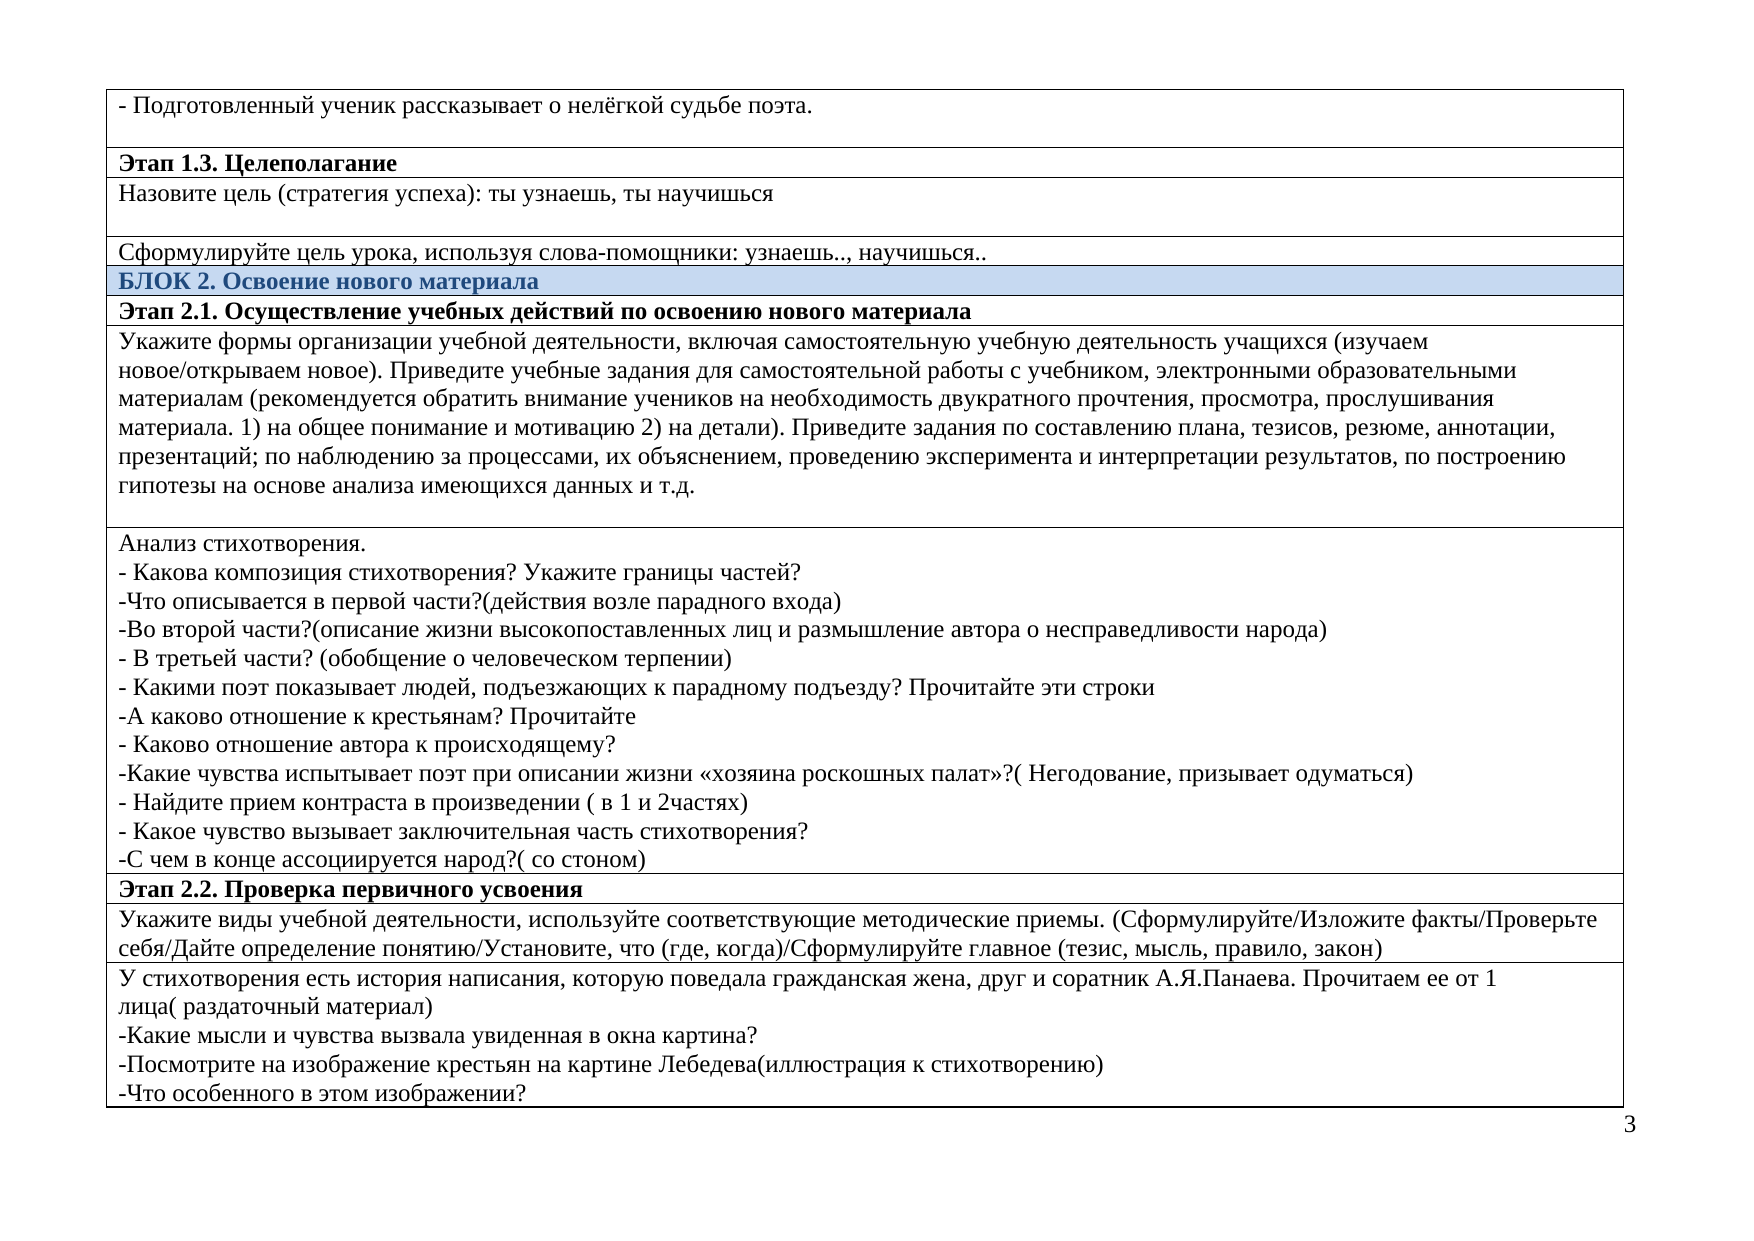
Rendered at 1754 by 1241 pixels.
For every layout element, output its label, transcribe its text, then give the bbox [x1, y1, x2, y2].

table_cell Этап 2.2. Проверка первичного усвоения [107, 874, 1623, 903]
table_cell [107, 963, 1623, 1106]
table_cell Этап 2.1. Осуществление учебных действий по освоению нового материала [107, 296, 1623, 325]
table_cell Сформулируйте цель урока, используя слова-помощники: узнаешь.., научишься.. [107, 237, 1623, 265]
table_cell Укажите формы организации учебной деятельности, включая самостоятельную учебную деятельность учащихся (изучаем новое/открываем новое). Приведите учебные задания для самостоятельной работы с учебником, электронными образовательными материалам (рекомендуется обратить внимание учеников на необходимость двукратного прочтения, просмотра, прослушивания материала. 1) на общее понимание и мотивацию 2) на детали). Приведите задания по составлению плана, тезисов, резюме, аннотации, презентаций; по наблюдению за процессами, их объяснением, проведению эксперимента и интерпретации результатов, по построению гипотезы на основе анализа имеющихся данных и т.д. [107, 326, 1623, 527]
table_cell Укажите виды учебной деятельности, используйте соответствующие методические приемы. (Сформулируйте/Изложите факты/Проверьте себя/Дайте определение понятию/Установите, что (где, когда)/Сформулируйте главное (тезис, мысль, правило, закон) [107, 904, 1623, 962]
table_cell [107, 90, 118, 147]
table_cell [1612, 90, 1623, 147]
table_cell Назовите цель (стратегия успеха): ты узнаешь, ты научишься [107, 178, 1623, 236]
table_cell БЛОК 2. Освоение нового материала [107, 266, 1623, 295]
table_cell Этап 1.3. Целеполагание [107, 148, 1623, 177]
table_cell Анализ стихотворения. - Какова композиция стихотворения? Укажите границы частей? -Что описывается в первой части?(действия возле парадного входа) -Во второй части?(описание жизни высокопоставленных лиц и размышление автора о несправедливости народа) - В третьей части? (обобщение о человеческом терпении) - Какими поэт показывает людей, подъезжающих к парадному подъезду? Прочитайте эти строки -А каково отношение к крестьянам? Прочитайте - Каково отношение автора к происходящему? -Какие чувства испытывает поэт при описании жизни «хозяина роскошных палат»?( Негодование, призывает одуматься) - Найдите прием контраста в произведении ( в 1 и 2частях) - Какое чувство вызывает заключительная часть стихотворения? -С чем в конце ассоциируется народ?( со стоном) [107, 528, 1623, 873]
